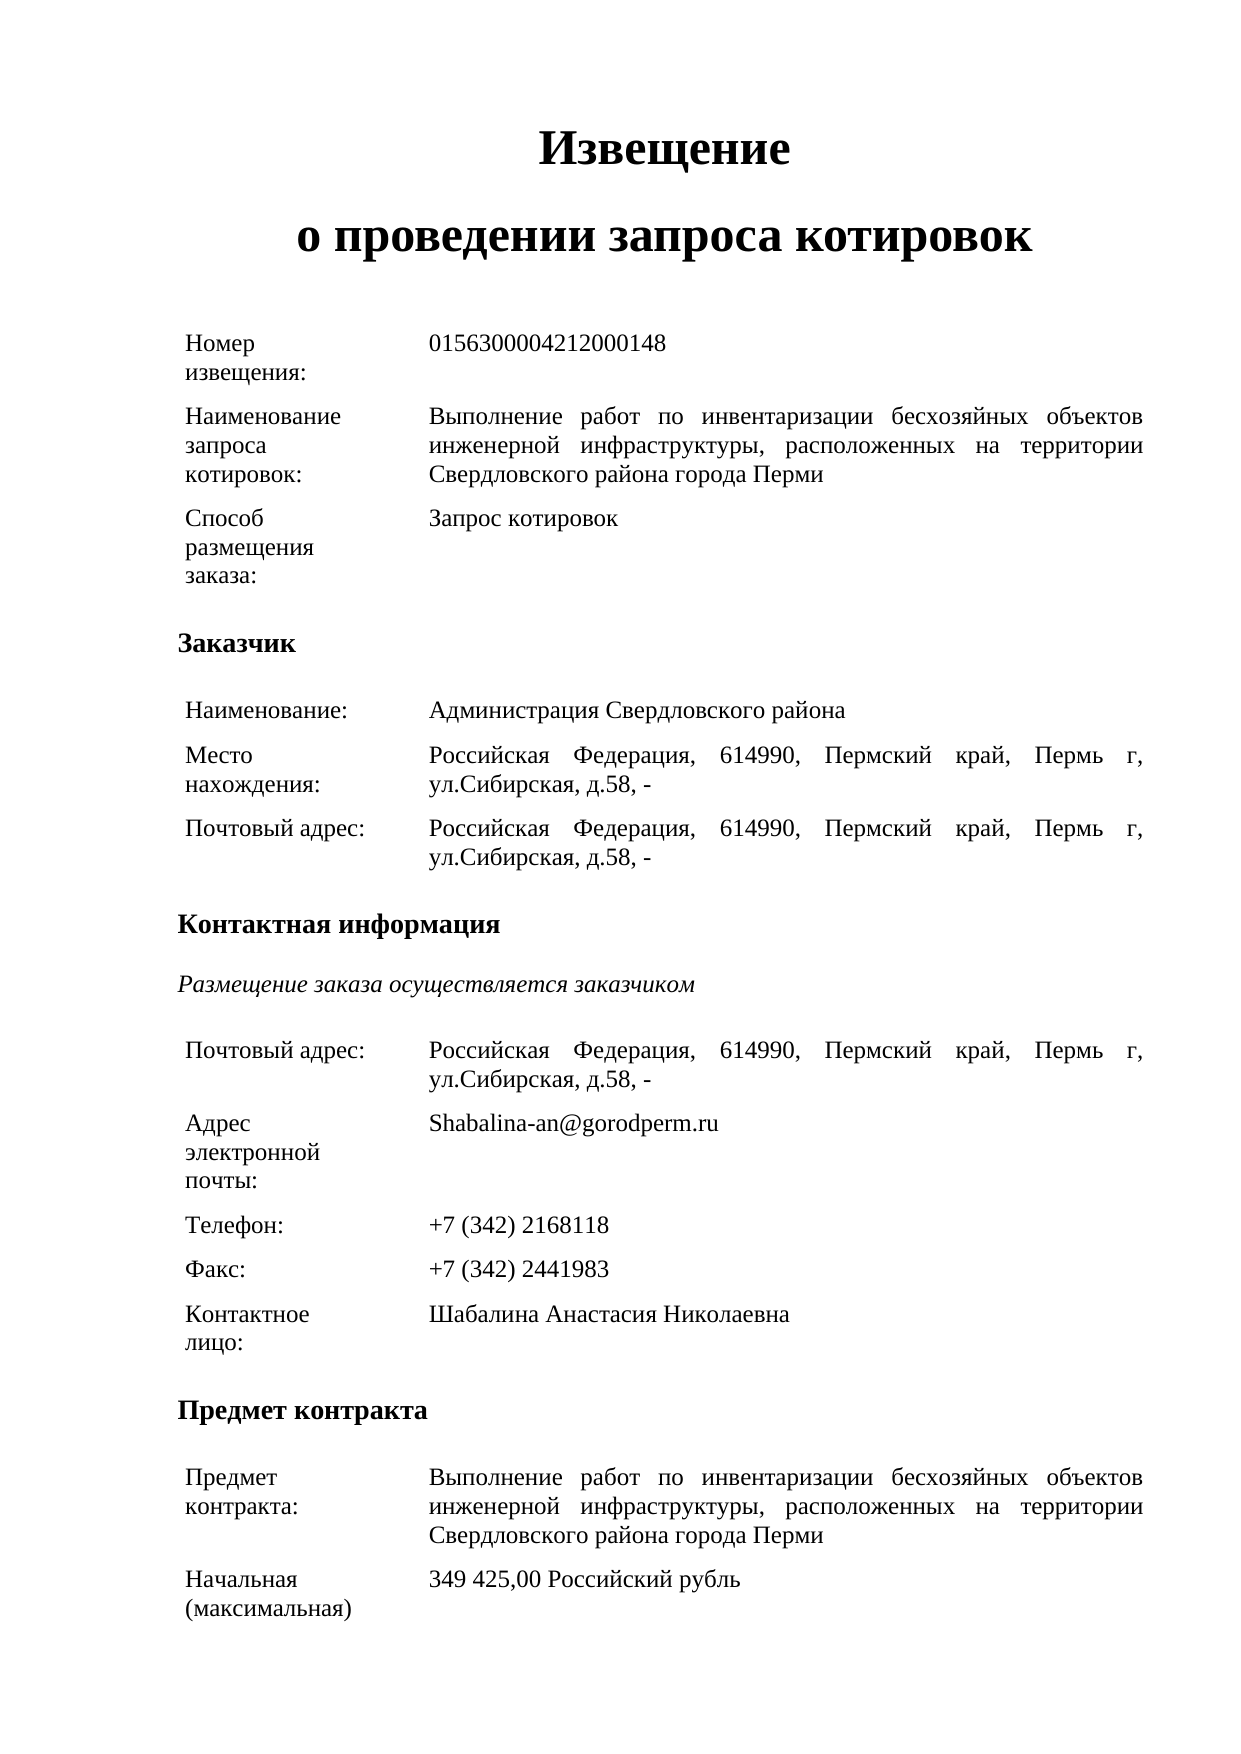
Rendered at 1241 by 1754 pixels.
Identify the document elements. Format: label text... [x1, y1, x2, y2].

text о проведении запроса котировок [177, 205, 1152, 262]
text Предмет контракта [177, 1393, 1152, 1426]
text Размещение заказа осуществляется заказчиком [177, 969, 1152, 998]
table_cell Shabalina-an@gorodperm.ru [421, 1100, 1152, 1202]
table_cell Российская Федерация, 614990, Пермский край, Пермь г, ул.Сибирская, д.58, - [421, 805, 1152, 878]
table_header Предмет контракта: [177, 1455, 421, 1557]
table_cell Место нахождения: [177, 732, 421, 805]
table_header Почтовый адрес: [177, 1027, 421, 1100]
table_header Российская Федерация, 614990, Пермский край, Пермь г, ул.Сибирская, д.58, - [421, 1027, 1152, 1100]
text Контактная информация [177, 908, 1152, 940]
table_cell Способ размещения заказа: [177, 495, 421, 597]
table_header Номер извещения: [177, 320, 421, 393]
table_cell Телефон: [177, 1202, 421, 1246]
table_cell Выполнение работ по инвентаризации бесхозяйных объектов инженерной инфраструктуры, расположенных на территории Свердловского района города Перми [421, 393, 1152, 495]
table_header Наименование: [177, 688, 421, 732]
table_header Выполнение работ по инвентаризации бесхозяйных объектов инженерной инфраструктуры, расположенных на территории Свердловского района города Перми [421, 1455, 1152, 1557]
text Извещение [177, 118, 1152, 176]
table_cell Факс: [177, 1246, 421, 1291]
table_cell Шабалина Анастасия Николаевна [421, 1291, 1152, 1364]
table_cell Запрос котировок [421, 495, 1152, 597]
table_cell Наименование запроса котировок: [177, 393, 421, 495]
text Заказчик [177, 626, 1152, 659]
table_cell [421, 1557, 1152, 1630]
table_cell Почтовый адрес: [177, 805, 421, 878]
table_cell +7 (342) 2441983 [421, 1246, 1152, 1291]
table_cell Контактное лицо: [177, 1291, 421, 1364]
table_cell Адрес электронной почты: [177, 1100, 421, 1202]
table_header 0156300004212000148 [421, 320, 1152, 393]
table_cell +7 (342) 2168118 [421, 1202, 1152, 1246]
table_header Администрация Свердловского района [421, 688, 1152, 732]
table_cell Российская Федерация, 614990, Пермский край, Пермь г, ул.Сибирская, д.58, - [421, 732, 1152, 805]
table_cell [177, 1557, 421, 1630]
